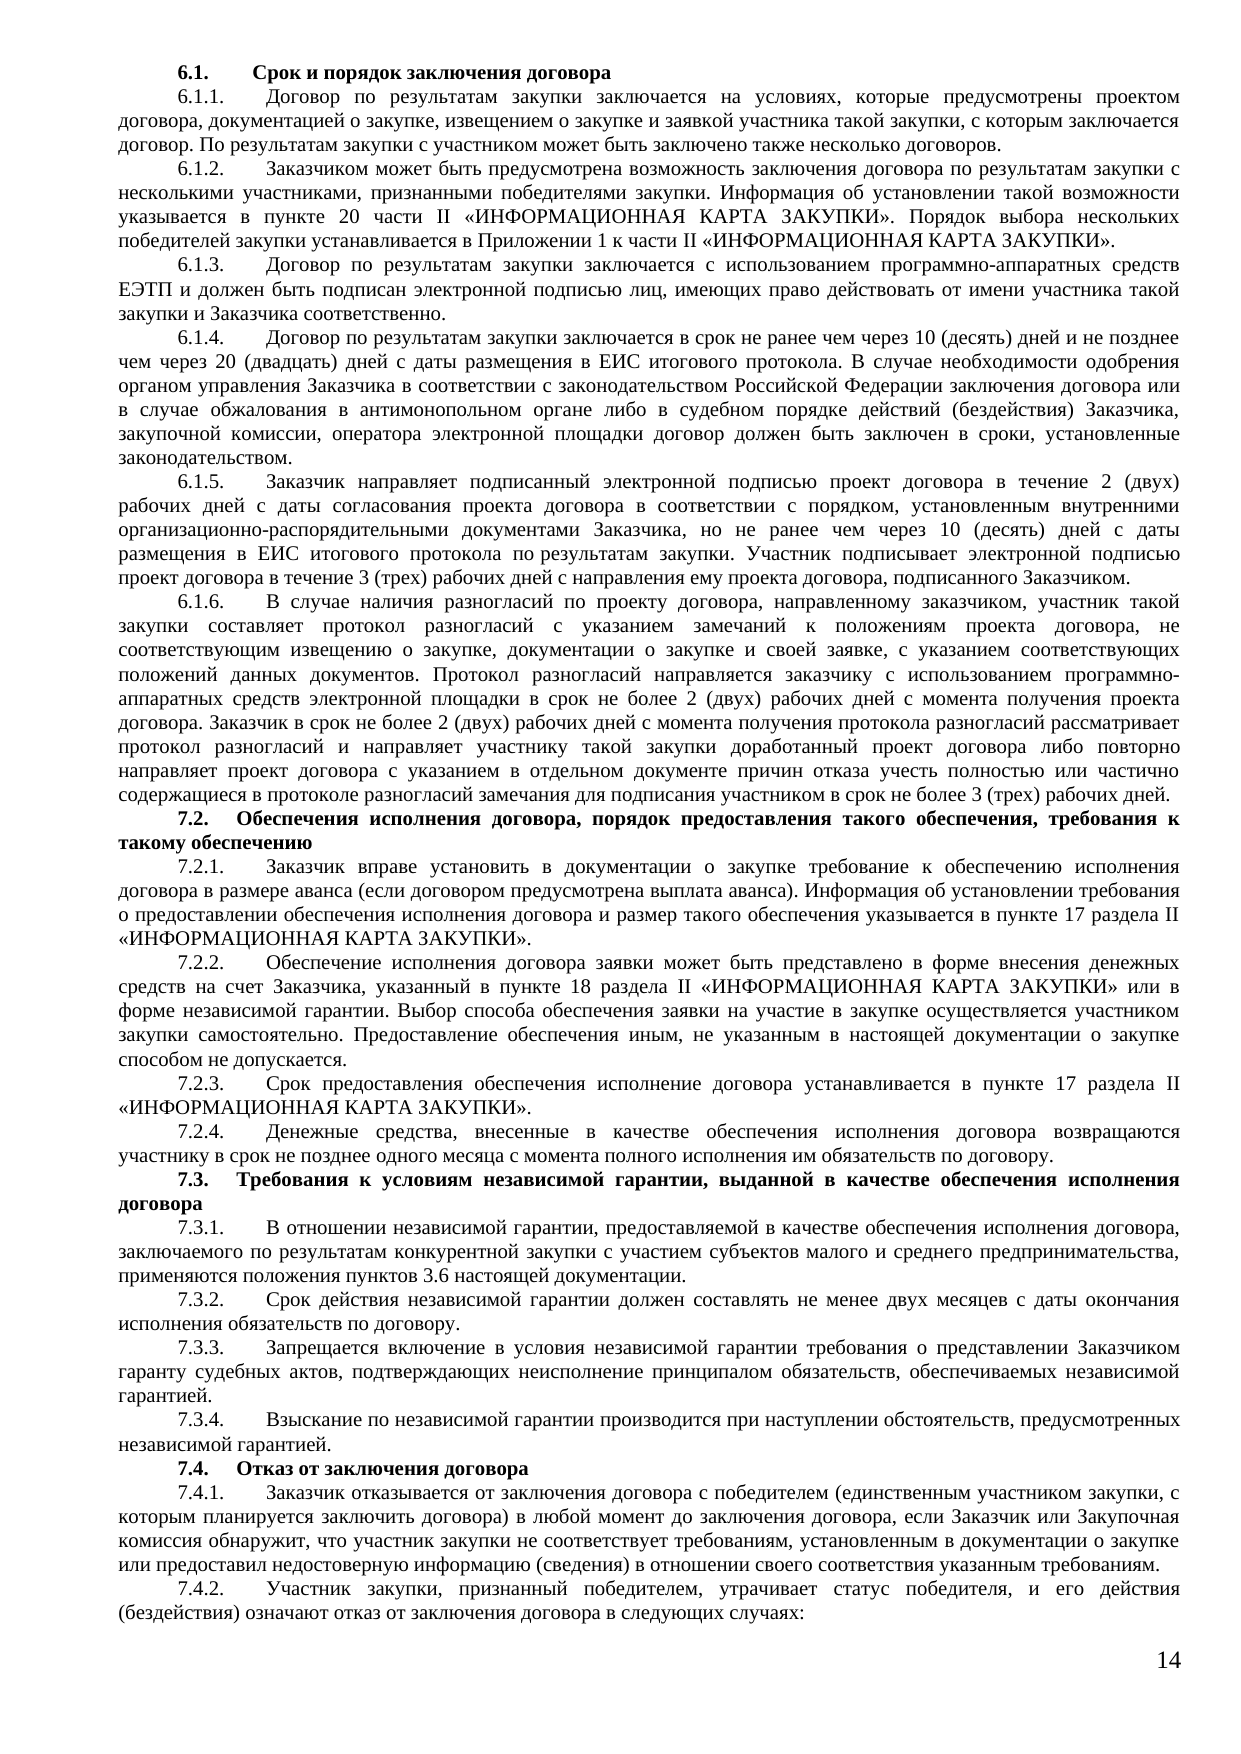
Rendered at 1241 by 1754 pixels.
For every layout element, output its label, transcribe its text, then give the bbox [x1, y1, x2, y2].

list Денежные средства, внесенные в качестве обеспечения исполнения договора возвращаются участнику в срок не позднее одного месяца с момента полного исполнения им обязательств по договору. [118, 1119, 1181, 1167]
list Обеспечение исполнения договора заявки может быть представлено в форме внесения денежных средств на счет Заказчика, указанный в пункте 18 раздела II «ИНФОРМАЦИОННАЯ КАРТА ЗАКУПКИ» или в форме независимой гарантии. Выбор способа обеспечения заявки на участие в закупке осуществляется участником закупки самостоятельно. Предоставление обеспечения иным, не указанным в настоящей документации о закупке способом не допускается. [118, 950, 1181, 1071]
list Договор по результатам закупки заключается в срок не ранее чем через 10 (десять) дней и не позднее чем через 20 (двадцать) дней с даты размещения в ЕИС итогового протокола. В случае необходимости одобрения органом управления Заказчика в соответствии с законодательством Российской Федерации заключения договора или в случае обжалования в антимонопольном органе либо в судебном порядке действий (бездействия) Заказчика, закупочной комиссии, оператора электронной площадки договор должен быть заключен в сроки, установленные законодательством. [118, 324, 1181, 469]
list Взыскание по независимой гарантии производится при наступлении обстоятельств, предусмотренных независимой гарантией. [118, 1407, 1181, 1456]
list Требования к условиям независимой гарантии, выданной в качестве обеспечения исполнения договора [118, 1167, 1181, 1215]
list Обеспечения исполнения договора, порядок предоставления такого обеспечения, требования к такому обеспечению [118, 806, 1181, 854]
list Заказчик направляет подписанный электронной подписью проект договора в течение 2 (двух) рабочих дней с даты согласования проекта договора в соответствии с порядком, установленным внутренними организационно-распорядительными документами Заказчика, но не ранее чем через 10 (десять) дней с даты размещения в ЕИС итогового протокола по результатам закупки. Участник подписывает электронной подписью проект договора в течение 3 (трех) рабочих дней с направления ему проекта договора, подписанного Заказчиком. [118, 469, 1181, 589]
list Договор по результатам закупки заключается с использованием программно-аппаратных средств ЕЭТП и должен быть подписан электронной подписью лиц, имеющих право действовать от имени участника такой закупки и Заказчика соответственно. [118, 252, 1181, 324]
list В отношении независимой гарантии, предоставляемой в качестве обеспечения исполнения договора, заключаемого по результатам конкурентной закупки с участием субъектов малого и среднего предпринимательства, применяются положения пунктов 3.6 настоящей документации. [118, 1215, 1181, 1287]
list Срок и порядок заключения договора [118, 60, 1181, 84]
list Заказчик вправе установить в документации о закупке требование к обеспечению исполнения договора в размере аванса (если договором предусмотрена выплата аванса). Информация об установлении требования о предоставлении обеспечения исполнения договора и размер такого обеспечения указывается в пункте 17 раздела II «ИНФОРМАЦИОННАЯ КАРТА ЗАКУПКИ». [118, 854, 1181, 950]
list В случае наличия разногласий по проекту договора, направленному заказчиком, участник такой закупки составляет протокол разногласий с указанием замечаний к положениям проекта договора, не соответствующим извещению о закупке, документации о закупке и своей заявке, с указанием соответствующих положений данных документов. Протокол разногласий направляется заказчику с использованием программно-аппаратных средств электронной площадки в срок не более 2 (двух) рабочих дней с момента получения проекта договора. Заказчик в срок не более 2 (двух) рабочих дней с момента получения протокола разногласий рассматривает протокол разногласий и направляет участнику такой закупки доработанный проект договора либо повторно направляет проект договора с указанием в отдельном документе причин отказа учесть полностью или частично содержащиеся в протоколе разногласий замечания для подписания участником в срок не более 3 (трех) рабочих дней. [118, 589, 1181, 806]
list Срок действия независимой гарантии должен составлять не менее двух месяцев с даты окончания исполнения обязательств по договору. [118, 1287, 1181, 1335]
list Срок предоставления обеспечения исполнение договора устанавливается в пункте 17 раздела II «ИНФОРМАЦИОННАЯ КАРТА ЗАКУПКИ». [118, 1071, 1181, 1119]
list Заказчик отказывается от заключения договора с победителем (единственным участником закупки, с которым планируется заключить договора) в любой момент до заключения договора, если Заказчик или Закупочная комиссия обнаружит, что участник закупки не соответствует требованиям, установленным в документации о закупке или предоставил недостоверную информацию (сведения) в отношении своего соответствия указанным требованиям. [118, 1479, 1181, 1576]
list Заказчиком может быть предусмотрена возможность заключения договора по результатам закупки с несколькими участниками, признанными победителями закупки. Информация об установлении такой возможности указывается в пункте 20 части II «ИНФОРМАЦИОННАЯ КАРТА ЗАКУПКИ». Порядок выбора нескольких победителей закупки устанавливается в Приложении 1 к части II «ИНФОРМАЦИОННАЯ КАРТА ЗАКУПКИ». [118, 156, 1181, 252]
list Запрещается включение в условия независимой гарантии требования о представлении Заказчиком гаранту судебных актов, подтверждающих неисполнение принципалом обязательств, обеспечиваемых независимой гарантией. [118, 1335, 1181, 1407]
list Отказ от заключения договора [118, 1456, 1181, 1479]
list Договор по результатам закупки заключается на условиях, которые предусмотрены проектом договора, документацией о закупке, извещением о закупке и заявкой участника такой закупки, с которым заключается договор. По результатам закупки с участником может быть заключено также несколько договоров. [118, 84, 1181, 156]
list Участник закупки, признанный победителем, утрачивает статус победителя, и его действия (бездействия) означают отказ от заключения договора в следующих случаях: [118, 1576, 1181, 1624]
